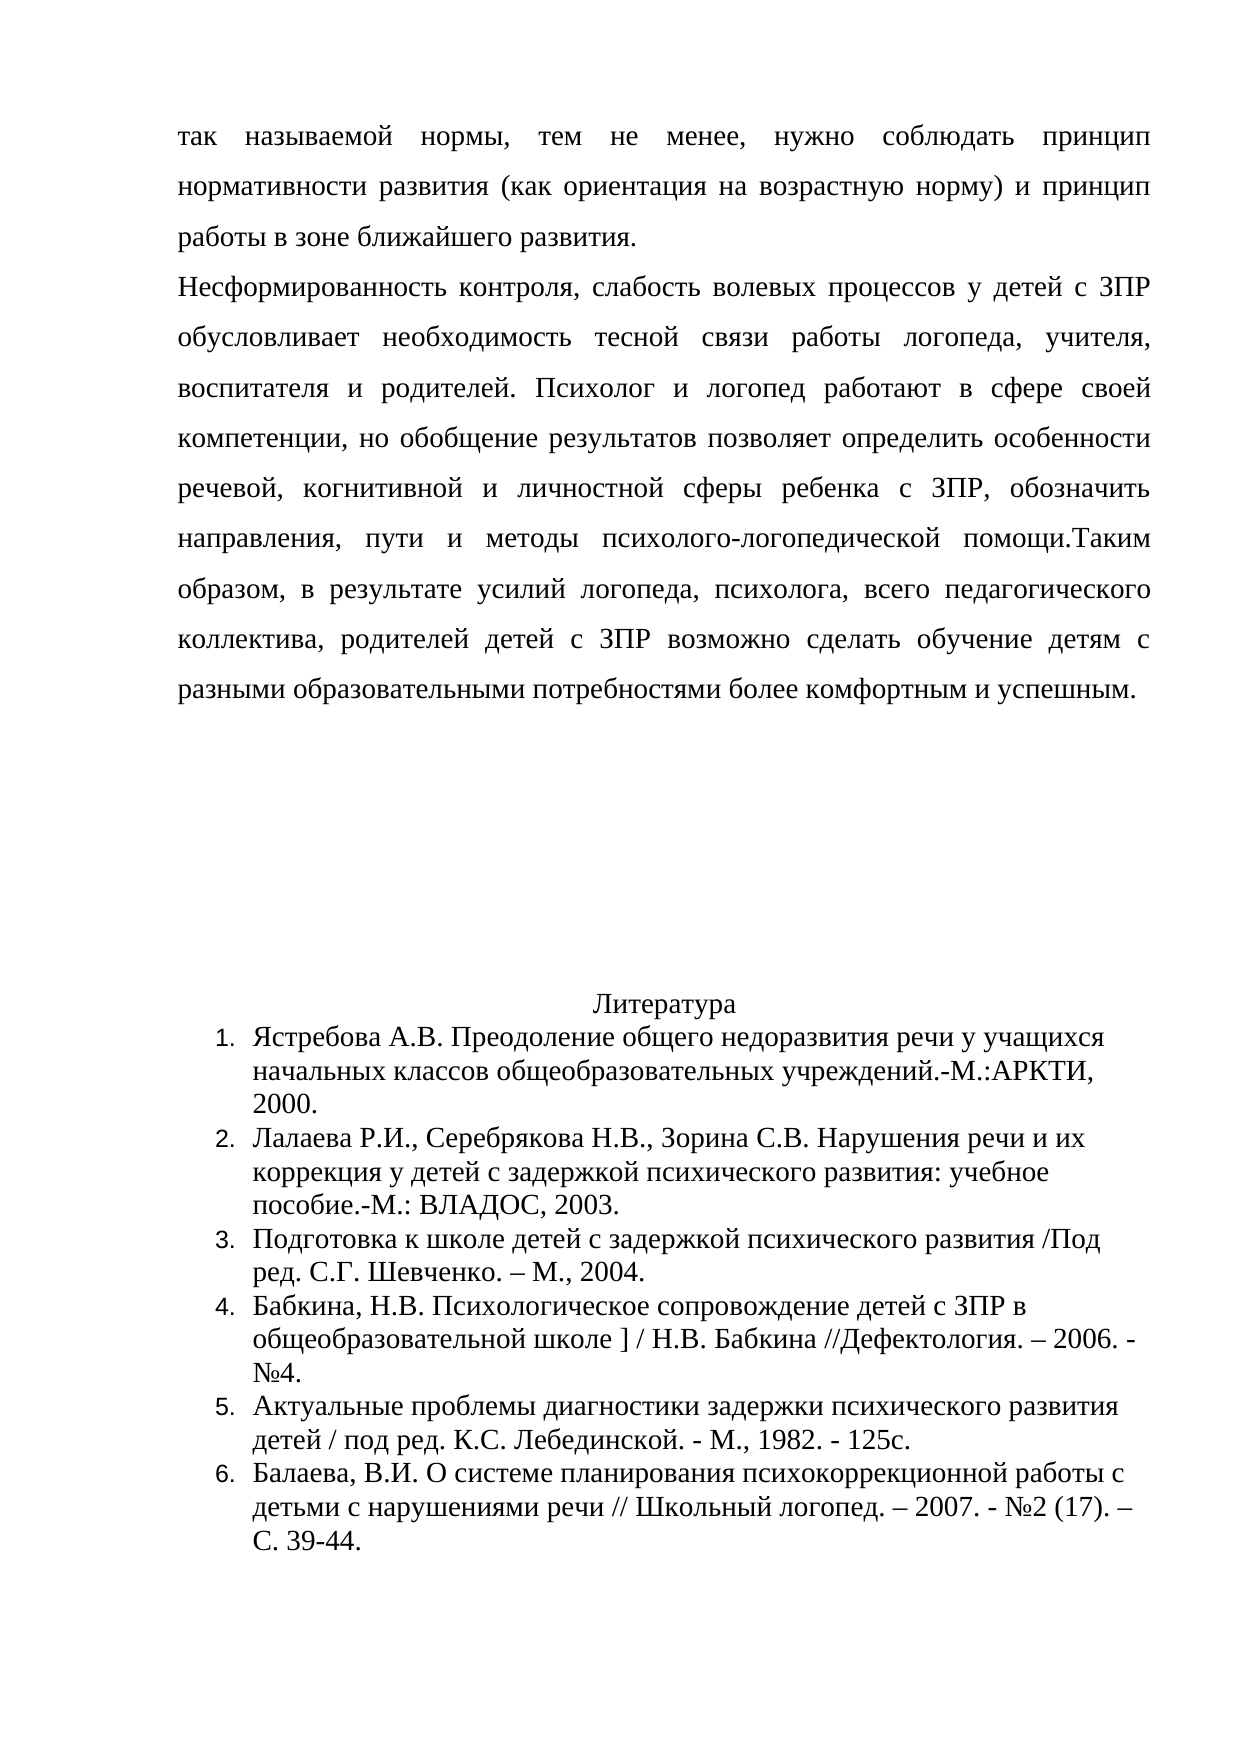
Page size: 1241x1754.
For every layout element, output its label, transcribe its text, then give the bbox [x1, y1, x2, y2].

text Несформированность контроля, слабость волевых процессов у детей с ЗПР обусловливает необходимость тесной связи работы логопеда, учителя, воспитателя и родителей. Психолог и логопед работают в сфере своей компетенции, но обобщение результатов позволяет определить особенности речевой, когнитивной и личностной сферы ребенка с ЗПР, обозначить направления, пути и методы психолого-логопедической помощи.Таким образом, в результате усилий логопеда, психолога, всего педагогического коллектива, родителей детей с ЗПР возможно сделать обучение детям с разными образовательными потребностями более комфортным и успешным. [177, 269, 1152, 705]
text Литература [177, 986, 1152, 1019]
list Подготовка к школе детей с задержкой психического развития /Под ред. С.Г. Шевченко. – М., 2004. [215, 1221, 1152, 1288]
list Актуальные проблемы диагностики задержки психического развития детей / под ред. К.С. Лебединской. - М., 1982. - 125с. [215, 1388, 1152, 1456]
list Ястребова А.В. Преодоление общего недоразвития речи у учащихся начальных классов общеобразовательных учреждений.-М.:АРКТИ, 2000. [215, 1019, 1152, 1120]
list Балаева, В.И. О системе планирования психокоррекционной работы с детьми с нарушениями речи // Школьный логопед. – 2007. - №2 (17). – С. 39-44. [215, 1456, 1152, 1556]
list Лалаева Р.И., Серебрякова Н.В., Зорина С.В. Нарушения речи и их коррекция у детей с задержкой психического развития: учебное пособие.-М.: ВЛАДОС, 2003. [215, 1120, 1152, 1221]
list Бабкина, Н.В. Психологическое сопровождение детей с ЗПР в общеобразовательной школе ] / Н.В. Бабкина //Дефектология. – 2006. - №4. [215, 1288, 1152, 1388]
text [177, 118, 1152, 252]
